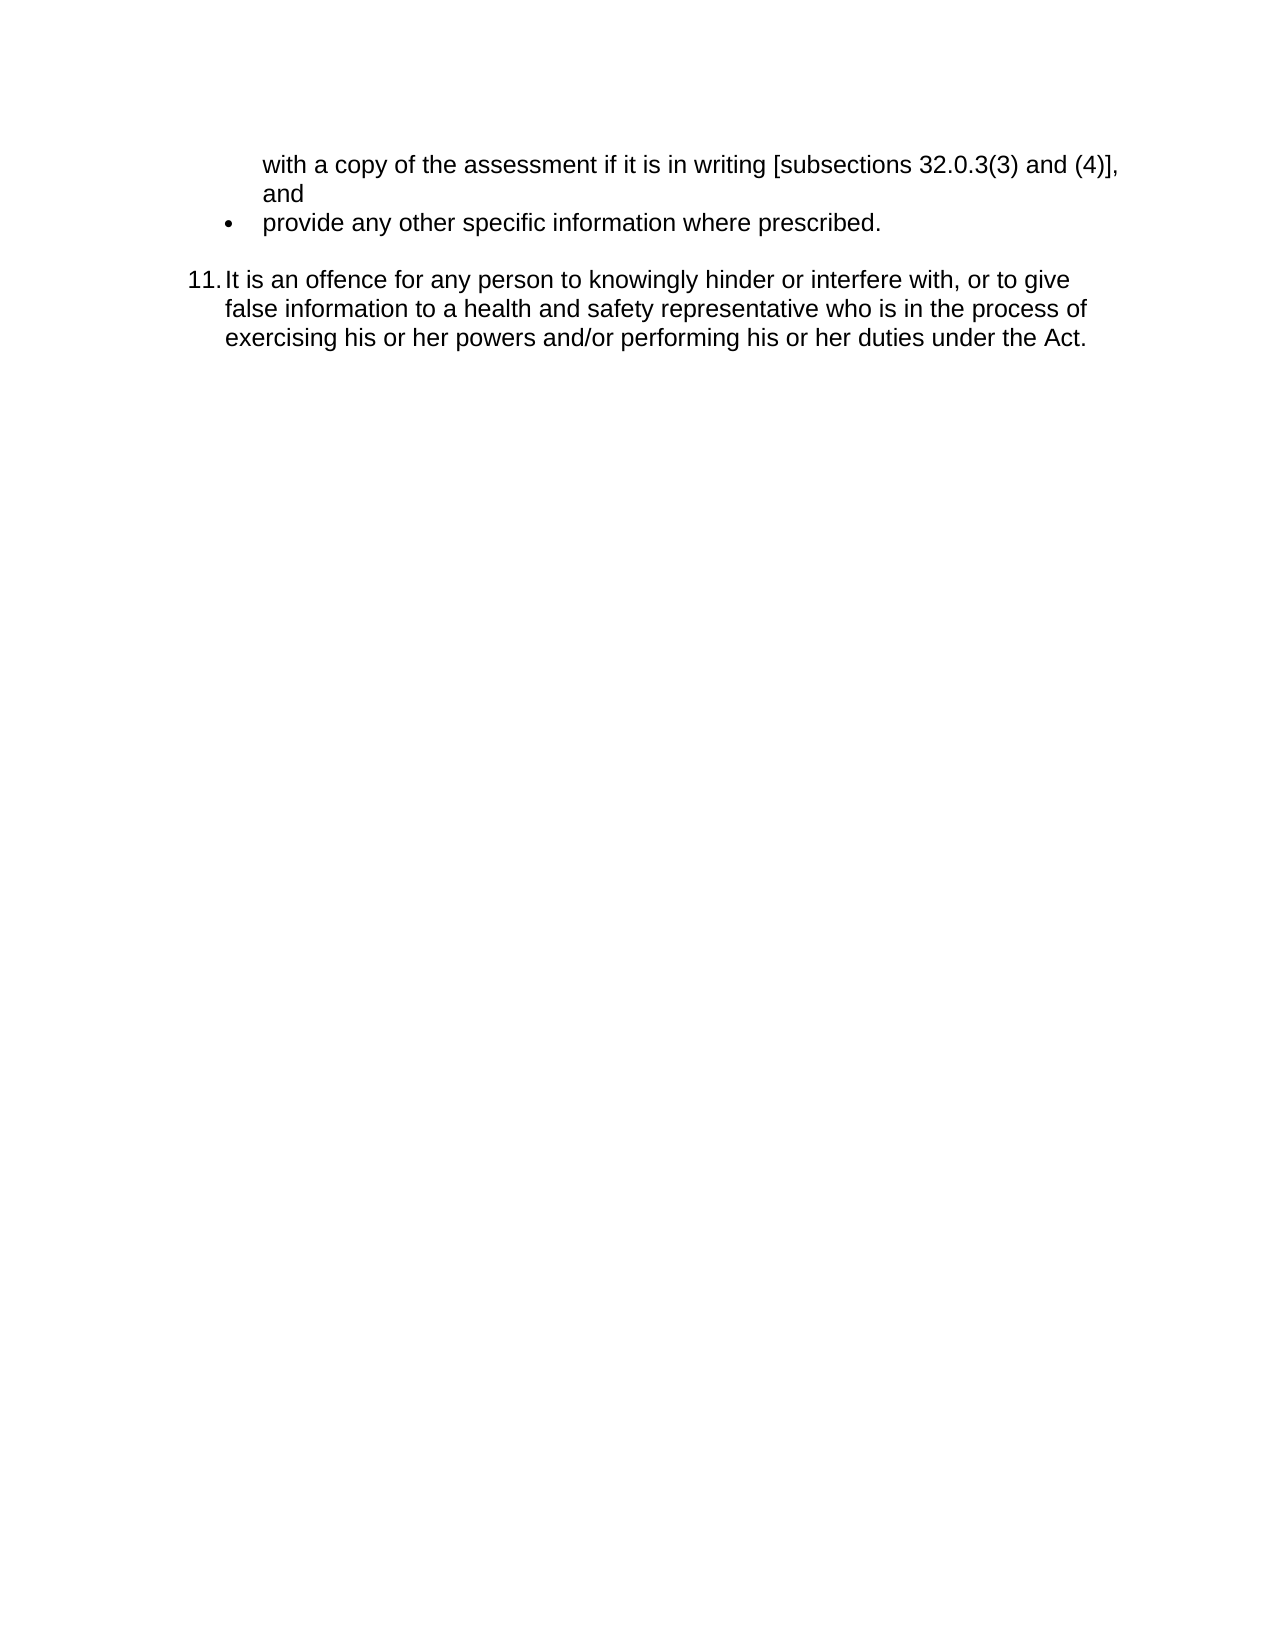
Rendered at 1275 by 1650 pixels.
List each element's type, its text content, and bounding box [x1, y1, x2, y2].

list It is an offence for any person to knowingly hinder or interfere with, or to give false information to a health and safety representative who is in the process of exercising his or her powers and/or performing his or her duties under the Act. [187, 265, 1125, 352]
list provide any other specific information where prescribed. [225, 207, 1125, 236]
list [225, 150, 1125, 207]
